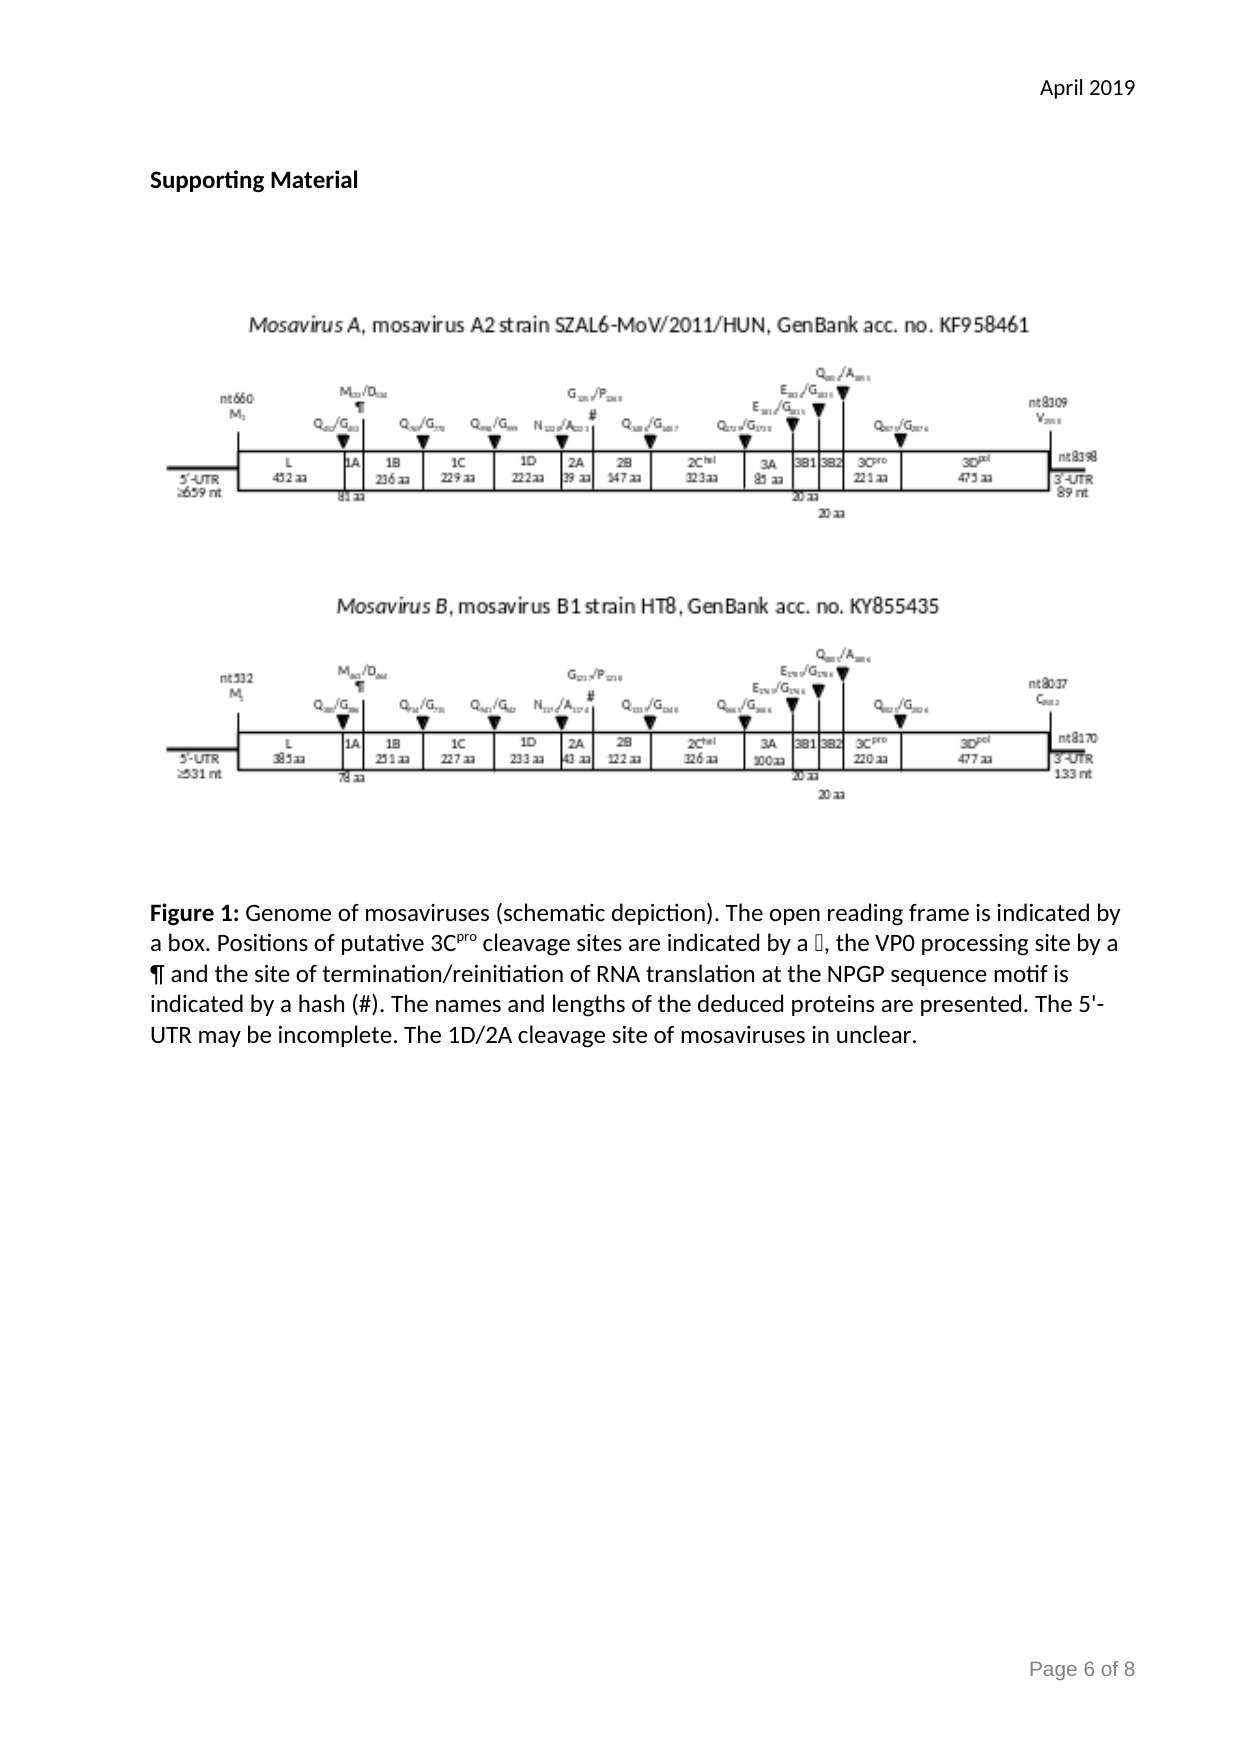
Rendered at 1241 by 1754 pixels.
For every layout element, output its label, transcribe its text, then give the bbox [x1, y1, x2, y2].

text Figure 1: Genome of mosaviruses (schematic depiction). The open reading frame is indicated by a box. Positions of putative 3Cpro cleavage sites are indicated by a , the VP0 processing site by a ¶ and the site of termination/reinitiation of RNA translation at the NPGP sequence motif is indicated by a hash (#). The names and lengths of the deduced proteins are presented. The 5'-UTR may be incomplete. The 1D/2A cleavage site of mosaviruses in unclear. [150, 897, 1135, 1049]
text Supporting Material [150, 164, 1135, 194]
